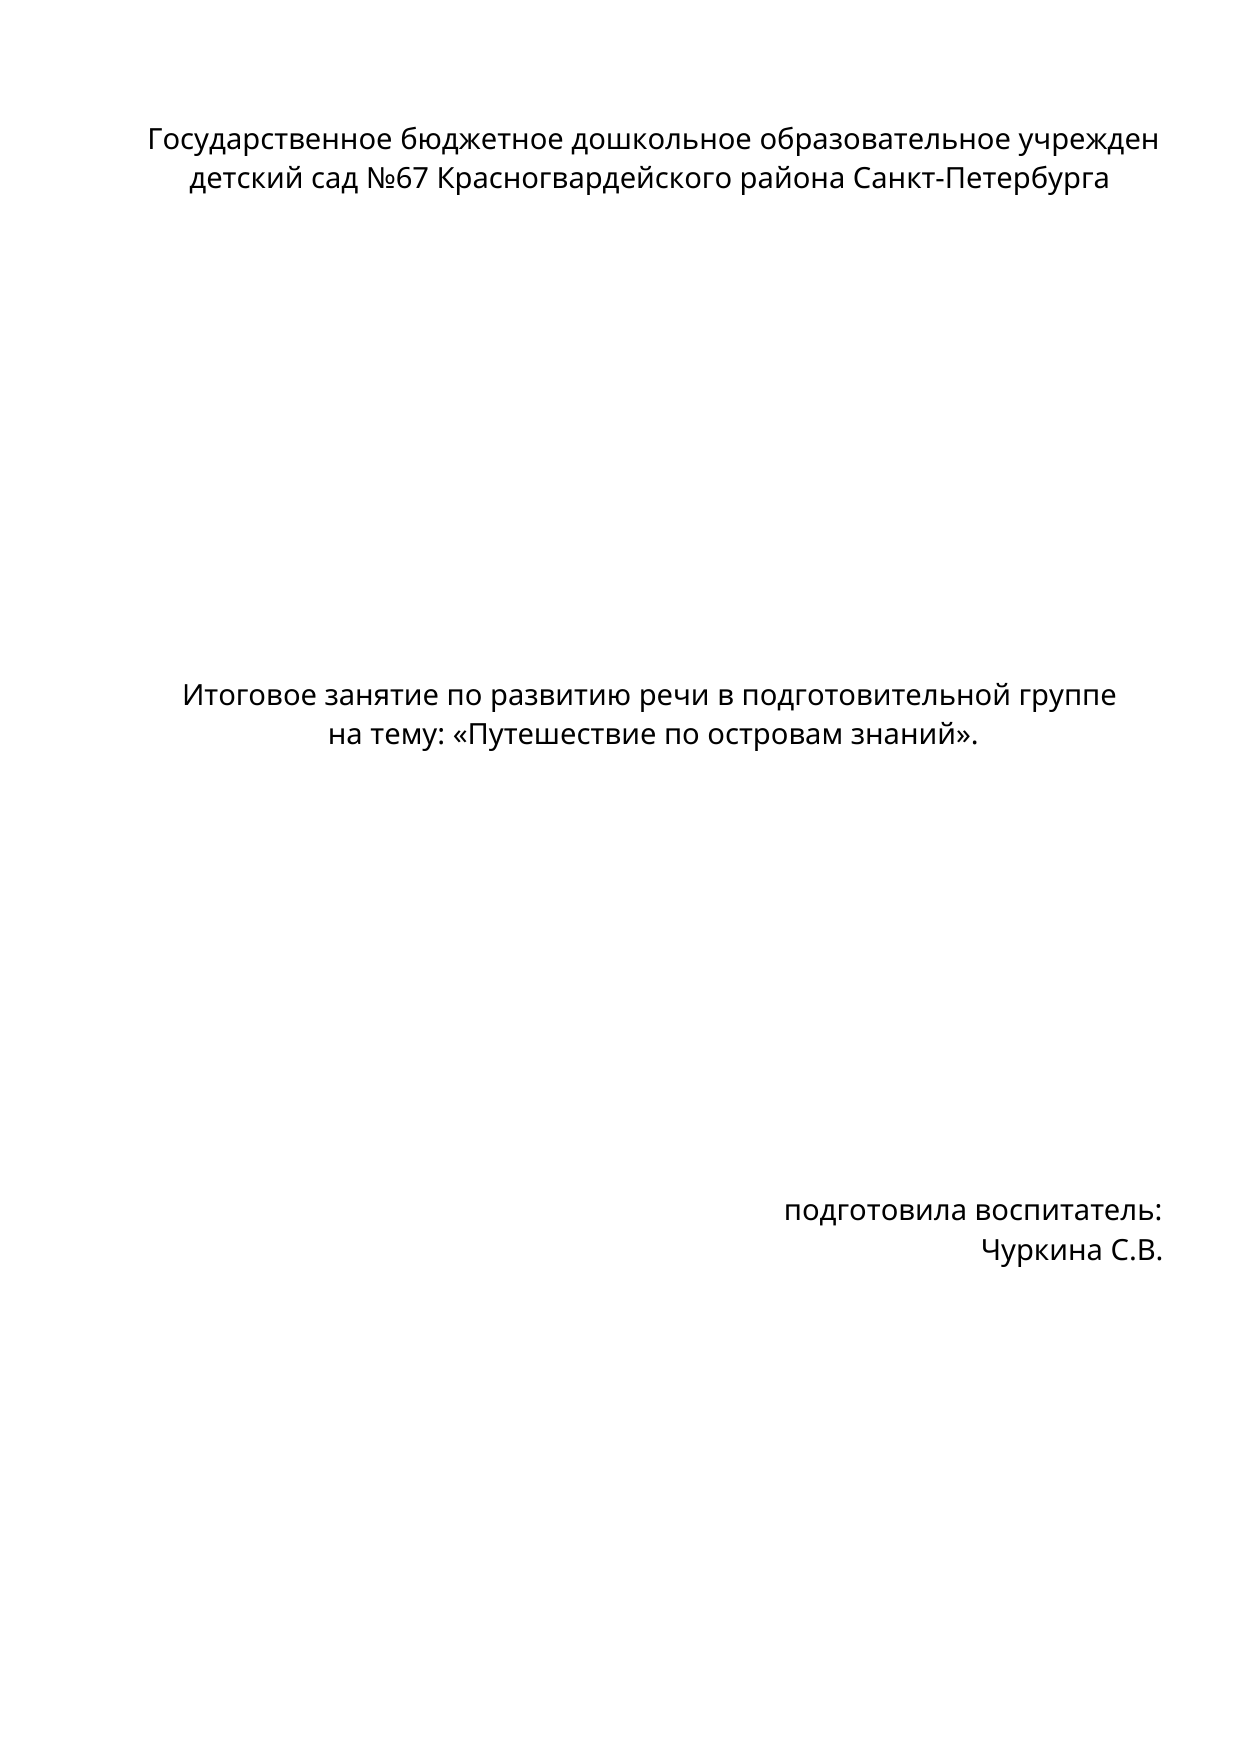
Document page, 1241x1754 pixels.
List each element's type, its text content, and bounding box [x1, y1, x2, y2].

text Государственное бюджетное дошкольное образовательное учрежден детский сад №67 Красногвардейского района Санкт-Петербурга [136, 118, 1163, 197]
text Итоговое занятие по развитию речи в подготовительной группе [136, 674, 1163, 713]
text подготовила воспитатель: [136, 1190, 1163, 1229]
text Чуркина С.В. [136, 1229, 1163, 1269]
text на тему: «Путешествие по островам знаний». [136, 713, 1163, 753]
